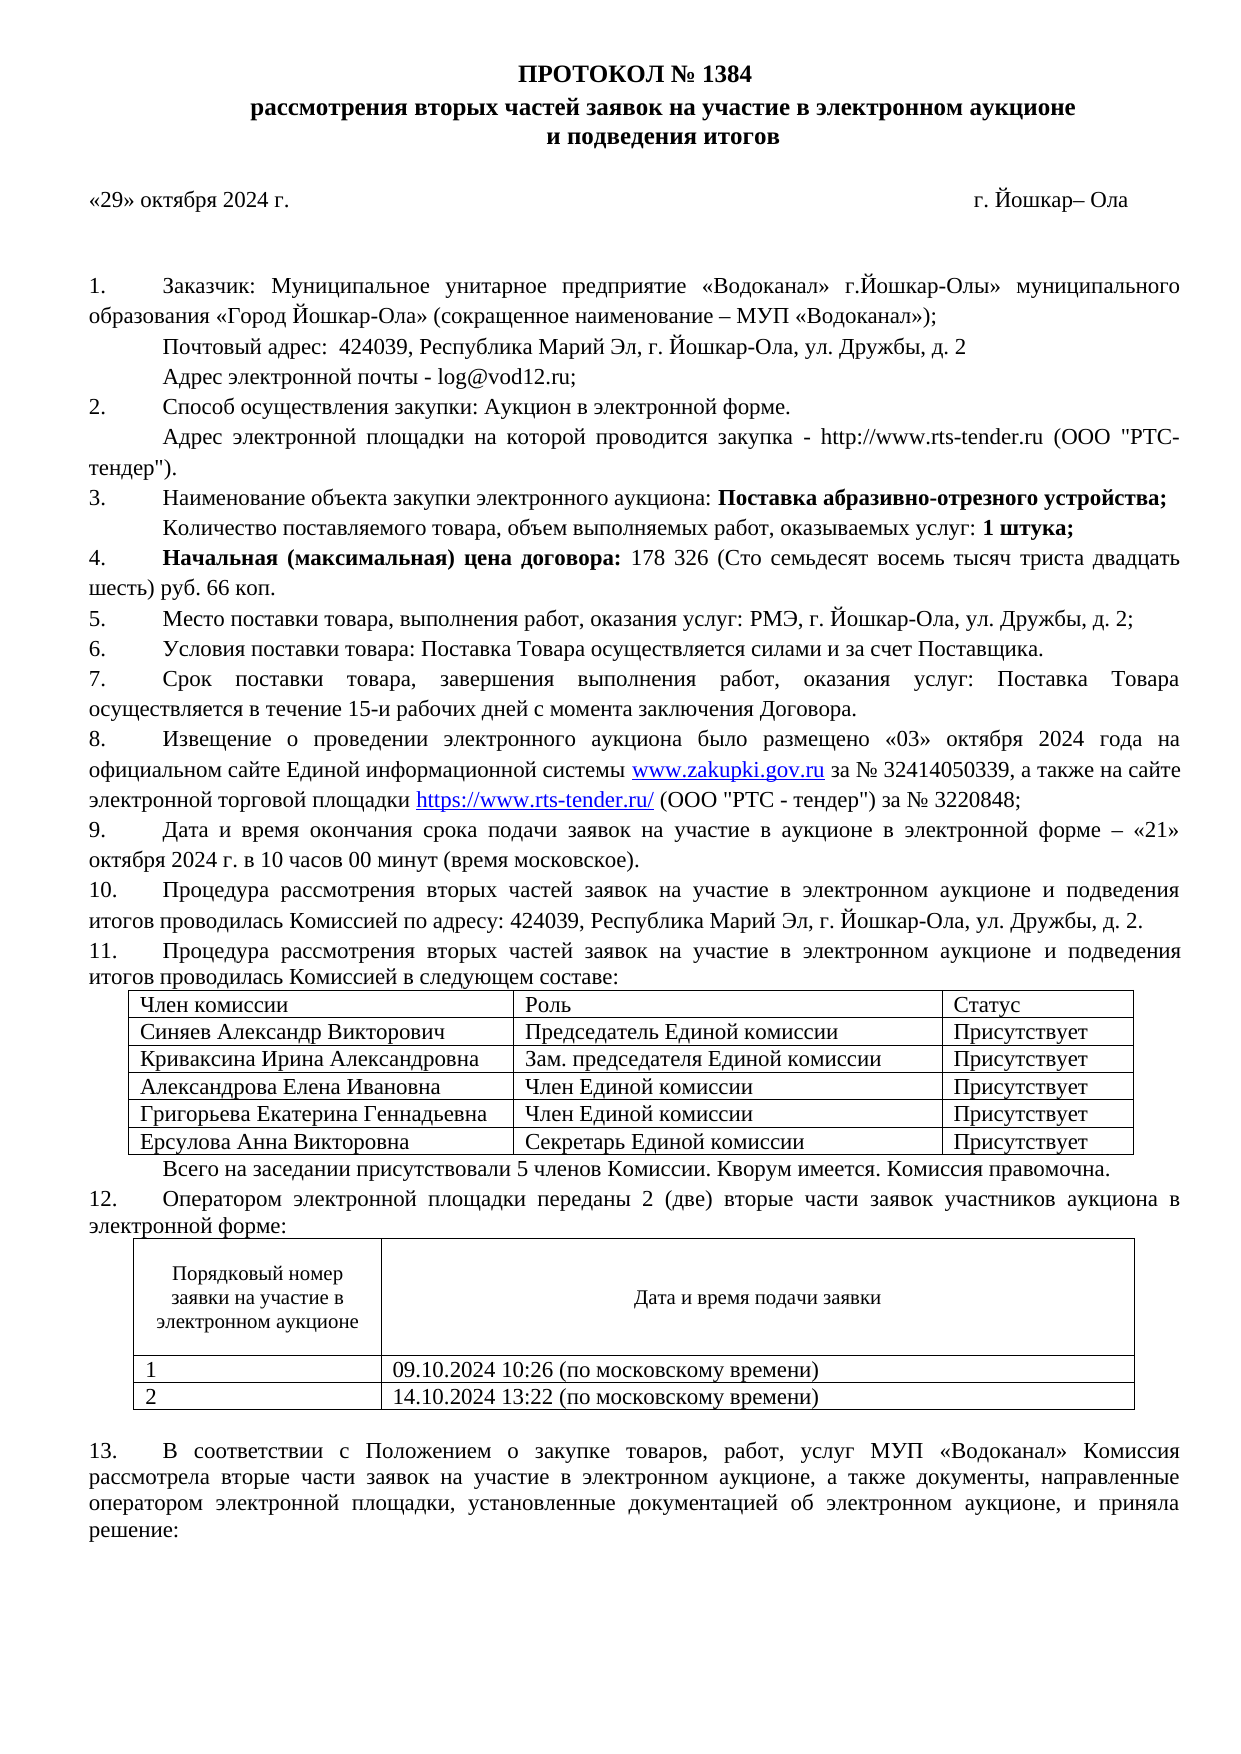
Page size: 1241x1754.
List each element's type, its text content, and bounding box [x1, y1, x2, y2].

list Извещение о проведении электронного аукциона было размещено «03» октября 2024 года на официальном сайте Единой информационной системы www.zakupki.gov.ru за № 32414050339, а также на сайте электронной торговой площадки https://www.rts-tender.ru/ (ООО "РТС - тендер") за № 3220848; [89, 726, 1181, 812]
list Место поставки товара, выполнения работ, оказания услуг: РМЭ, г. Йошкар-Ола, ул. Дружбы, д. 2; [89, 605, 1181, 631]
table_cell Синяев Александр Викторович [129, 1018, 513, 1044]
table_cell Председатель Единой комиссии [514, 1018, 942, 1044]
table_cell Присутствует [943, 1046, 1133, 1072]
list Процедура рассмотрения вторых частей заявок на участие в электронном аукционе и подведения итогов проводилась Комиссией в следующем составе: [89, 937, 1181, 990]
table_cell Присутствует [943, 1100, 1133, 1127]
text «29» октября 2024 г. г. Йошкар– Ола [89, 186, 1181, 212]
list Процедура рассмотрения вторых частей заявок на участие в электронном аукционе и подведения итогов проводилась Комиссией по адресу: 424039, Республика Марий Эл, г. Йошкар-Ола, ул. Дружбы, д. 2. [89, 877, 1181, 933]
text 13. В соответствии с Положением о закупке товаров, работ, услуг МУП «Водоканал» Комиссия рассмотрела вторые части заявок на участие в электронном аукционе, а также документы, направленные оператором электронной площадки, установленные документацией об электронном аукционе, и приняла решение: [89, 1437, 1181, 1542]
list Заказчик: Муниципальное унитарное предприятие «Водоканал» г.Йошкар-Олы» муниципального образования «Город Йошкар-Ола» (сокращенное наименование – МУП «Водоканал»); [89, 272, 1181, 329]
text Адрес электронной площадки на которой проводится закупка - http://www.rts-tender.ru (ООО "РТС-тендер"). [89, 423, 1181, 480]
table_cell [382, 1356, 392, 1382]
text Количество поставляемого товара, объем выполняемых работ, оказываемых услуг: 1 штука; [89, 514, 1181, 540]
table_cell Член Единой комиссии [514, 1100, 942, 1127]
table_cell 2 [134, 1383, 381, 1409]
text и подведения итогов [89, 121, 1181, 149]
list Начальная (максимальная) цена договора: 178 326 (Сто семьдесят восемь тысяч триста двадцать шесть) руб. 66 коп. [89, 544, 1181, 601]
table_cell Зам. председателя Единой комиссии [514, 1046, 942, 1072]
text рассмотрения вторых частей заявок на участие в электронном аукционе [89, 92, 1181, 121]
text Всего на заседании присутствовали 5 членов Комиссии. Кворум имеется. Комиссия правомочна. [89, 1155, 1181, 1181]
table_cell 1 [134, 1356, 381, 1382]
table_header Роль [514, 991, 942, 1017]
table_cell Присутствует [943, 1128, 1133, 1154]
table_cell Присутствует [943, 1018, 1133, 1044]
table_cell Ерсулова Анна Викторовна [129, 1128, 513, 1154]
table_header Дата и время подачи заявки [382, 1239, 1134, 1354]
table_cell Присутствует [943, 1073, 1133, 1099]
table_header Порядковый номер заявки на участие в электронном аукционе [134, 1239, 381, 1354]
table_cell Член Единой комиссии [514, 1073, 942, 1099]
list Срок поставки товара, завершения выполнения работ, оказания услуг: Поставка Товара осуществляется в течение 15-и рабочих дней с момента заключения Договора. [89, 665, 1181, 722]
list Наименование объекта закупки электронного аукциона: Поставка абразивно-отрезного устройства; [89, 484, 1181, 510]
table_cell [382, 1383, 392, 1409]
table_cell Григорьева Екатерина Геннадьевна [129, 1100, 513, 1127]
table_cell Александрова Елена Ивановна [129, 1073, 513, 1099]
list Условия поставки товара: Поставка Товара осуществляется силами и за счет Поставщика. [89, 635, 1181, 661]
table_cell Секретарь Единой комиссии [514, 1128, 942, 1154]
table_cell Криваксина Ирина Александровна [129, 1046, 513, 1072]
text Адрес электронной почты - log@vod12.ru; [89, 363, 1181, 389]
list Способ осуществления закупки: Аукцион в электронной форме. [89, 393, 1181, 419]
table_header Статус [943, 991, 1133, 1017]
text 12. Оператором электронной площадки переданы 2 (две) вторые части заявок участников аукциона в электронной форме: [89, 1185, 1181, 1238]
table_cell 09.10.2024 10:26 (по московскому времени) [553, 1356, 1134, 1382]
text Почтовый адрес: 424039, Республика Марий Эл, г. Йошкар-Ола, ул. Дружбы, д. 2 [89, 333, 1181, 359]
table_header Член комиссии [129, 991, 513, 1017]
list Дата и время окончания срока подачи заявок на участие в аукционе в электронной форме – «21» октября 2024 г. в 10 часов 00 минут (время московское). [89, 816, 1181, 873]
text ПРОТОКОЛ № 1384 [89, 59, 1181, 88]
table_cell 14.10.2024 13:22 (по московскому времени) [553, 1383, 1134, 1409]
